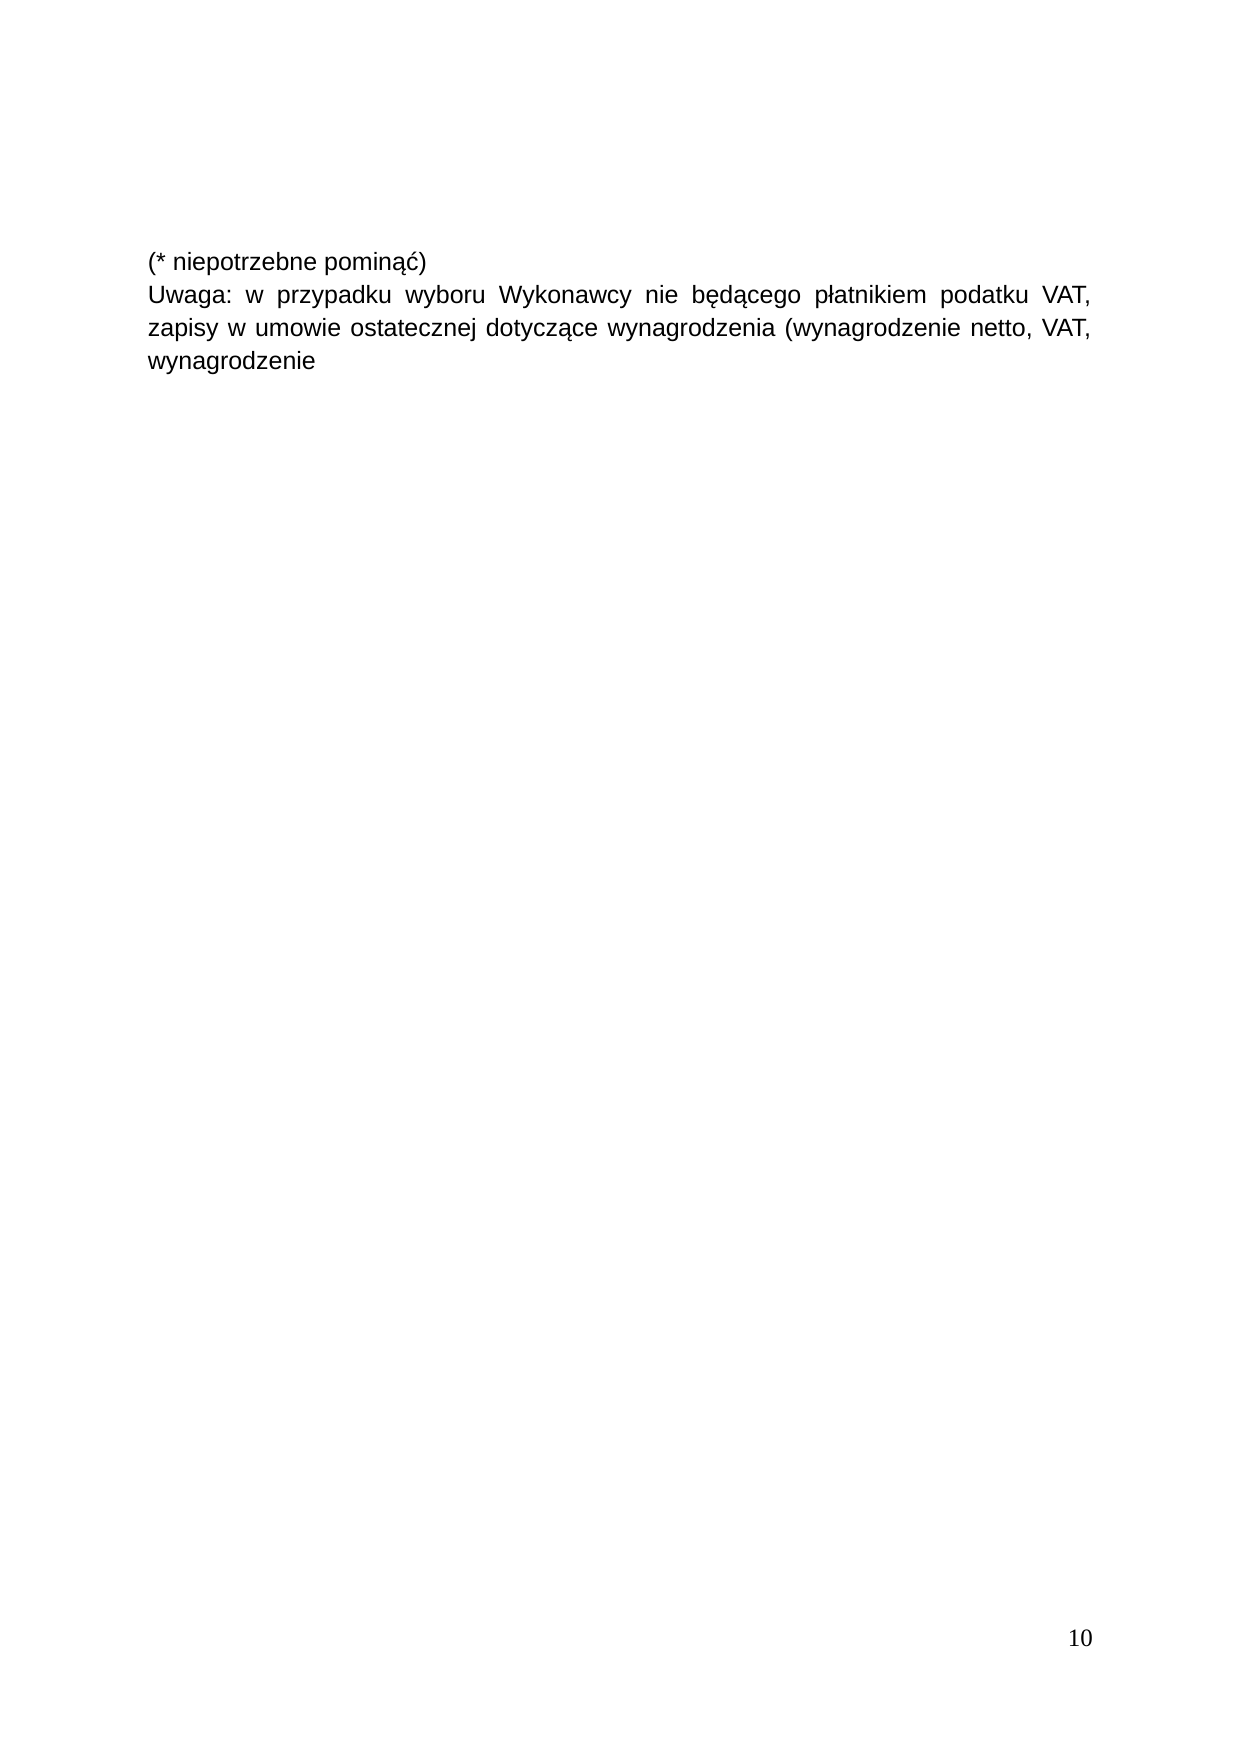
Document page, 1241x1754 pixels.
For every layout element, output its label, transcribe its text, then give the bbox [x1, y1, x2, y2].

text Uwaga: w przypadku wyboru Wykonawcy nie będącego płatnikiem podatku VAT, zapisy w umowie ostatecznej dotyczące wynagrodzenia (wynagrodzenie netto, VAT, wynagrodzenie [148, 280, 1093, 374]
text (* niepotrzebne pominąć) [148, 247, 1093, 275]
